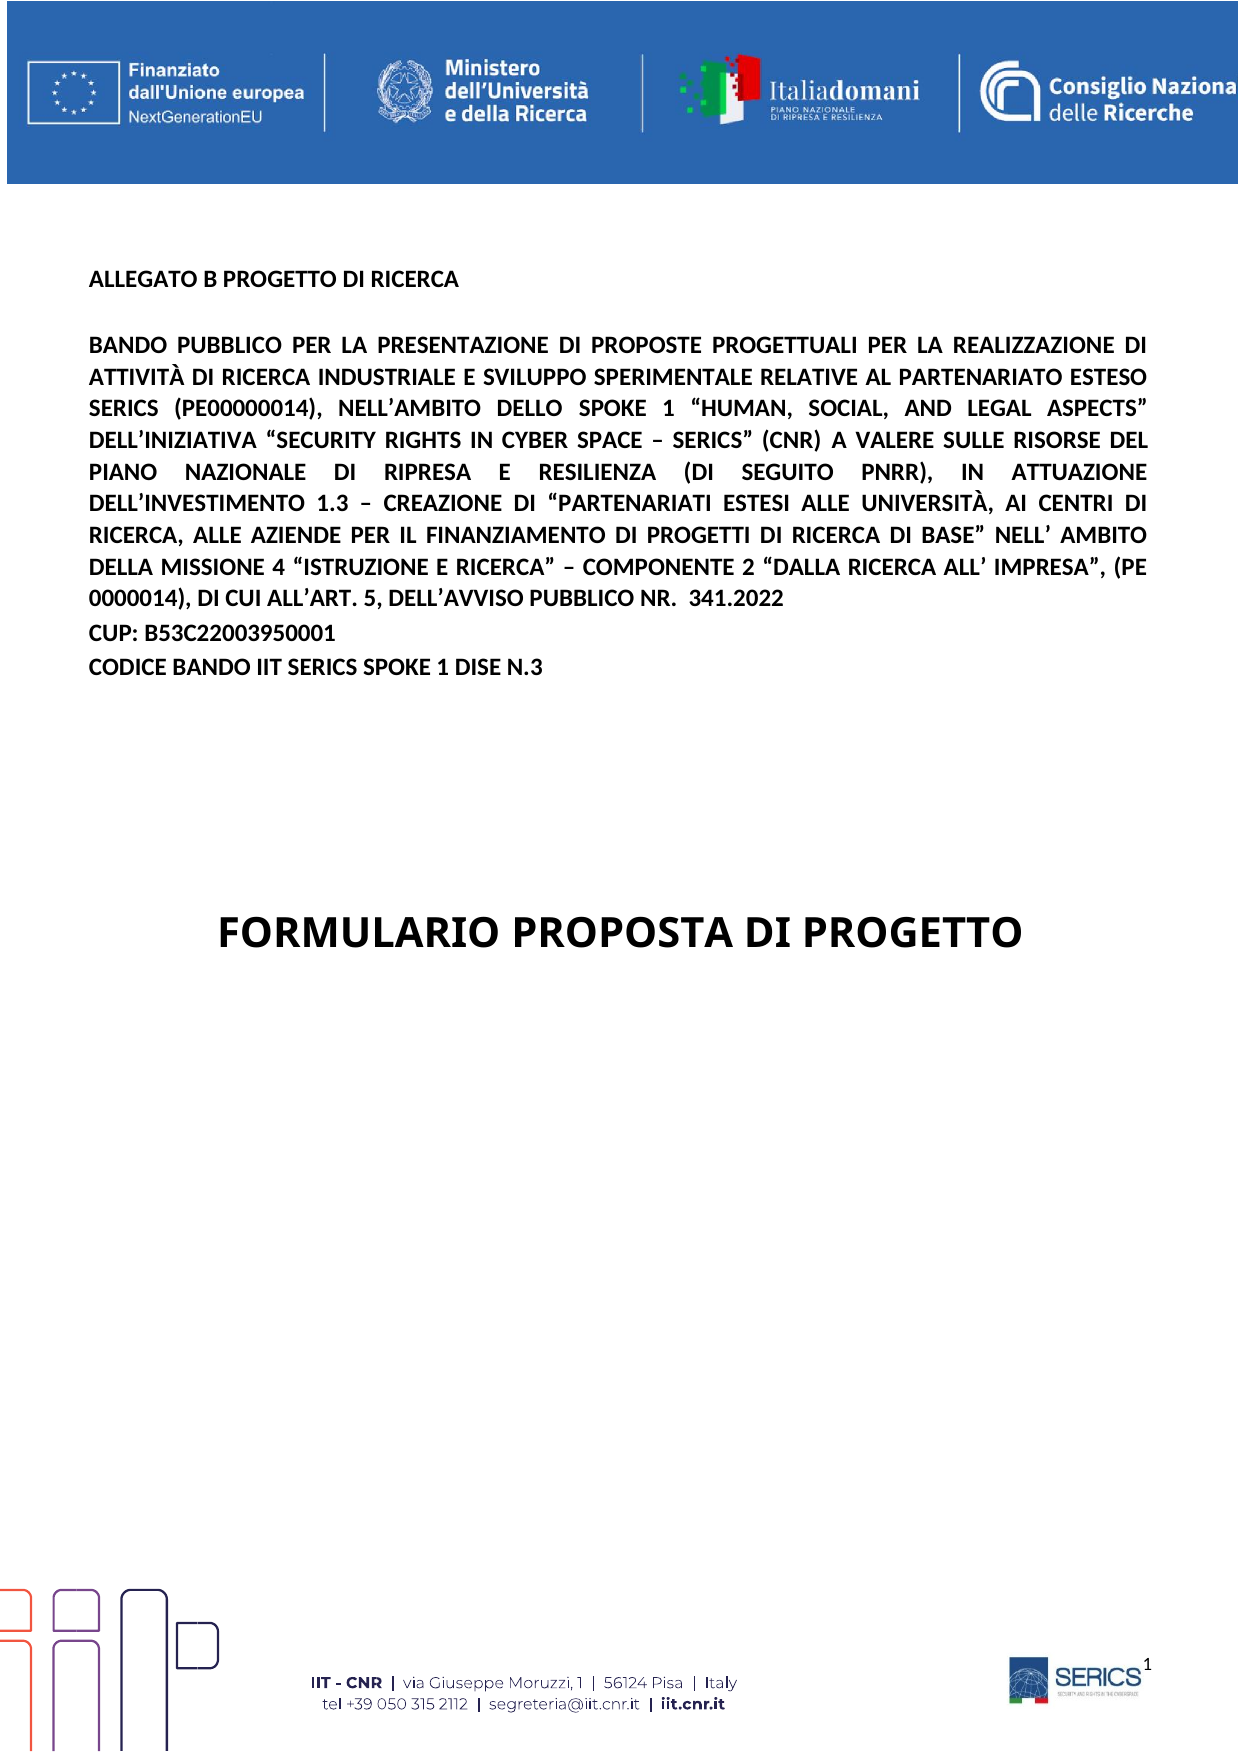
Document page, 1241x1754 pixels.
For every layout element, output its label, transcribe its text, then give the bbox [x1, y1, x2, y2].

text ALLEGATO B PROGETTO DI RICERCA [89, 263, 1152, 294]
picture [1006, 1652, 1145, 1709]
picture [6, 0, 1238, 184]
text BANDO PUBBLICO PER LA PRESENTAZIONE DI PROPOSTE PROGETTUALI PER LA REALIZZAZIONE DI ATTIVITÀ DI RICERCA INDUSTRIALE E SVILUPPO SPERIMENTALE RELATIVE AL PARTENARIATO ESTESO SERICS (PE00000014), NELL’AMBITO DELLO SPOKE 1 “HUMAN, SOCIAL, AND LEGAL ASPECTS” DELL’INIZIATIVA “SECURITY RIGHTS IN CYBER SPACE – SERICS” (CNR) A VALERE SULLE RISORSE DEL PIANO NAZIONALE DI RIPRESA E RESILIENZA (DI SEGUITO PNRR), IN ATTUAZIONE DELL’INVESTIMENTO 1.3 – CREAZIONE DI “PARTENARIATI ESTESI ALLE UNIVERSITÀ, AI CENTRI DI RICERCA, ALLE AZIENDE PER IL FINANZIAMENTO DI PROGETTI DI RICERCA DI BASE” NELL’ AMBITO DELLA MISSIONE 4 “ISTRUZIONE E RICERCA” – COMPONENTE 2 “DALLA RICERCA ALL’ IMPRESA”, (PE 0000014), DI CUI ALL’ART. 5, DELL’AVVISO PUBBLICO NR. 341.2022 [89, 329, 1148, 613]
text CODICE BANDO IIT SERICS SPOKE 1 DISE N.3 [89, 651, 1152, 682]
text CUP: B53C22003950001 [89, 617, 1148, 647]
text FORMULARIO PROPOSTA DI PROGETTO [89, 902, 1152, 959]
